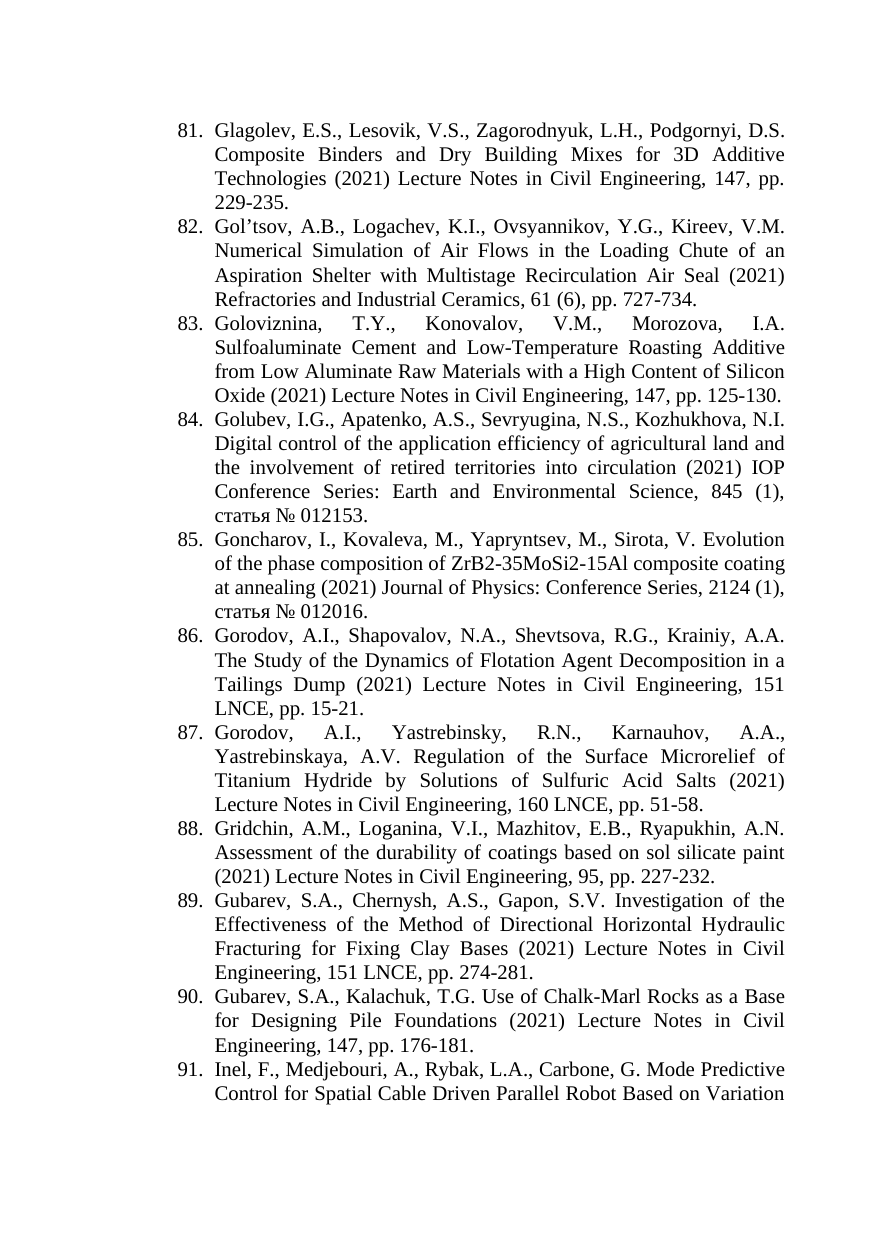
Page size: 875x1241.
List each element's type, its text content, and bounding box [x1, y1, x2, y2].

list Golubev, I.G., Apatenko, A.S., Sevryugina, N.S., Kozhukhova, N.I. Digital control of the application efficiency of agricultural land and the involvement of retired territories into circulation (2021) IOP Conference Series: Earth and Environmental Science, 845 (1), статья № 012153. [177, 407, 786, 527]
list Gubarev, S.A., Kalachuk, T.G. Use of Chalk-Marl Rocks as a Base for Designing Pile Foundations (2021) Lecture Notes in Civil Engineering, 147, pp. 176-181. [177, 984, 786, 1057]
list Gridchin, A.M., Loganina, V.I., Mazhitov, E.B., Ryapukhin, A.N. Assessment of the durability of coatings based on sol silicate paint (2021) Lecture Notes in Civil Engineering, 95, pp. 227-232. [177, 816, 786, 888]
list Gol’tsov, A.B., Logachev, K.I., Ovsyannikov, Y.G., Kireev, V.M. Numerical Simulation of Air Flows in the Loading Chute of an Aspiration Shelter with Multistage Recirculation Air Seal (2021) Refractories and Industrial Ceramics, 61 (6), pp. 727-734. [177, 214, 786, 311]
list Goloviznina, T.Y., Konovalov, V.M., Morozova, I.A. Sulfoaluminate Cement and Low-Temperature Roasting Additive from Low Aluminate Raw Materials with a High Content of Silicon Oxide (2021) Lecture Notes in Civil Engineering, 147, pp. 125-130. [177, 311, 786, 407]
list Gubarev, S.A., Chernysh, A.S., Gapon, S.V. Investigation of the Effectiveness of the Method of Directional Horizontal Hydraulic Fracturing for Fixing Clay Bases (2021) Lecture Notes in Civil Engineering, 151 LNCE, pp. 274-281. [177, 888, 786, 984]
list Gorodov, A.I., Yastrebinsky, R.N., Karnauhov, A.A., Yastrebinskaya, A.V. Regulation of the Surface Microrelief of Titanium Hydride by Solutions of Sulfuric Acid Salts (2021) Lecture Notes in Civil Engineering, 160 LNCE, pp. 51-58. [177, 720, 786, 816]
list Gorodov, A.I., Shapovalov, N.A., Shevtsova, R.G., Krainiy, A.A. The Study of the Dynamics of Flotation Agent Decomposition in a Tailings Dump (2021) Lecture Notes in Civil Engineering, 151 LNCE, pp. 15-21. [177, 623, 786, 720]
list Glagolev, E.S., Lesovik, V.S., Zagorodnyuk, L.H., Podgornyi, D.S. Composite Binders and Dry Building Mixes for 3D Additive Technologies (2021) Lecture Notes in Civil Engineering, 147, pp. 229-235. [177, 118, 786, 214]
list Goncharov, I., Kovaleva, M., Yapryntsev, M., Sirota, V. Evolution of the phase composition of ZrB2-35MoSi2-15Al composite coating at annealing (2021) Journal of Physics: Conference Series, 2124 (1), статья № 012016. [177, 527, 786, 623]
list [177, 1057, 786, 1105]
